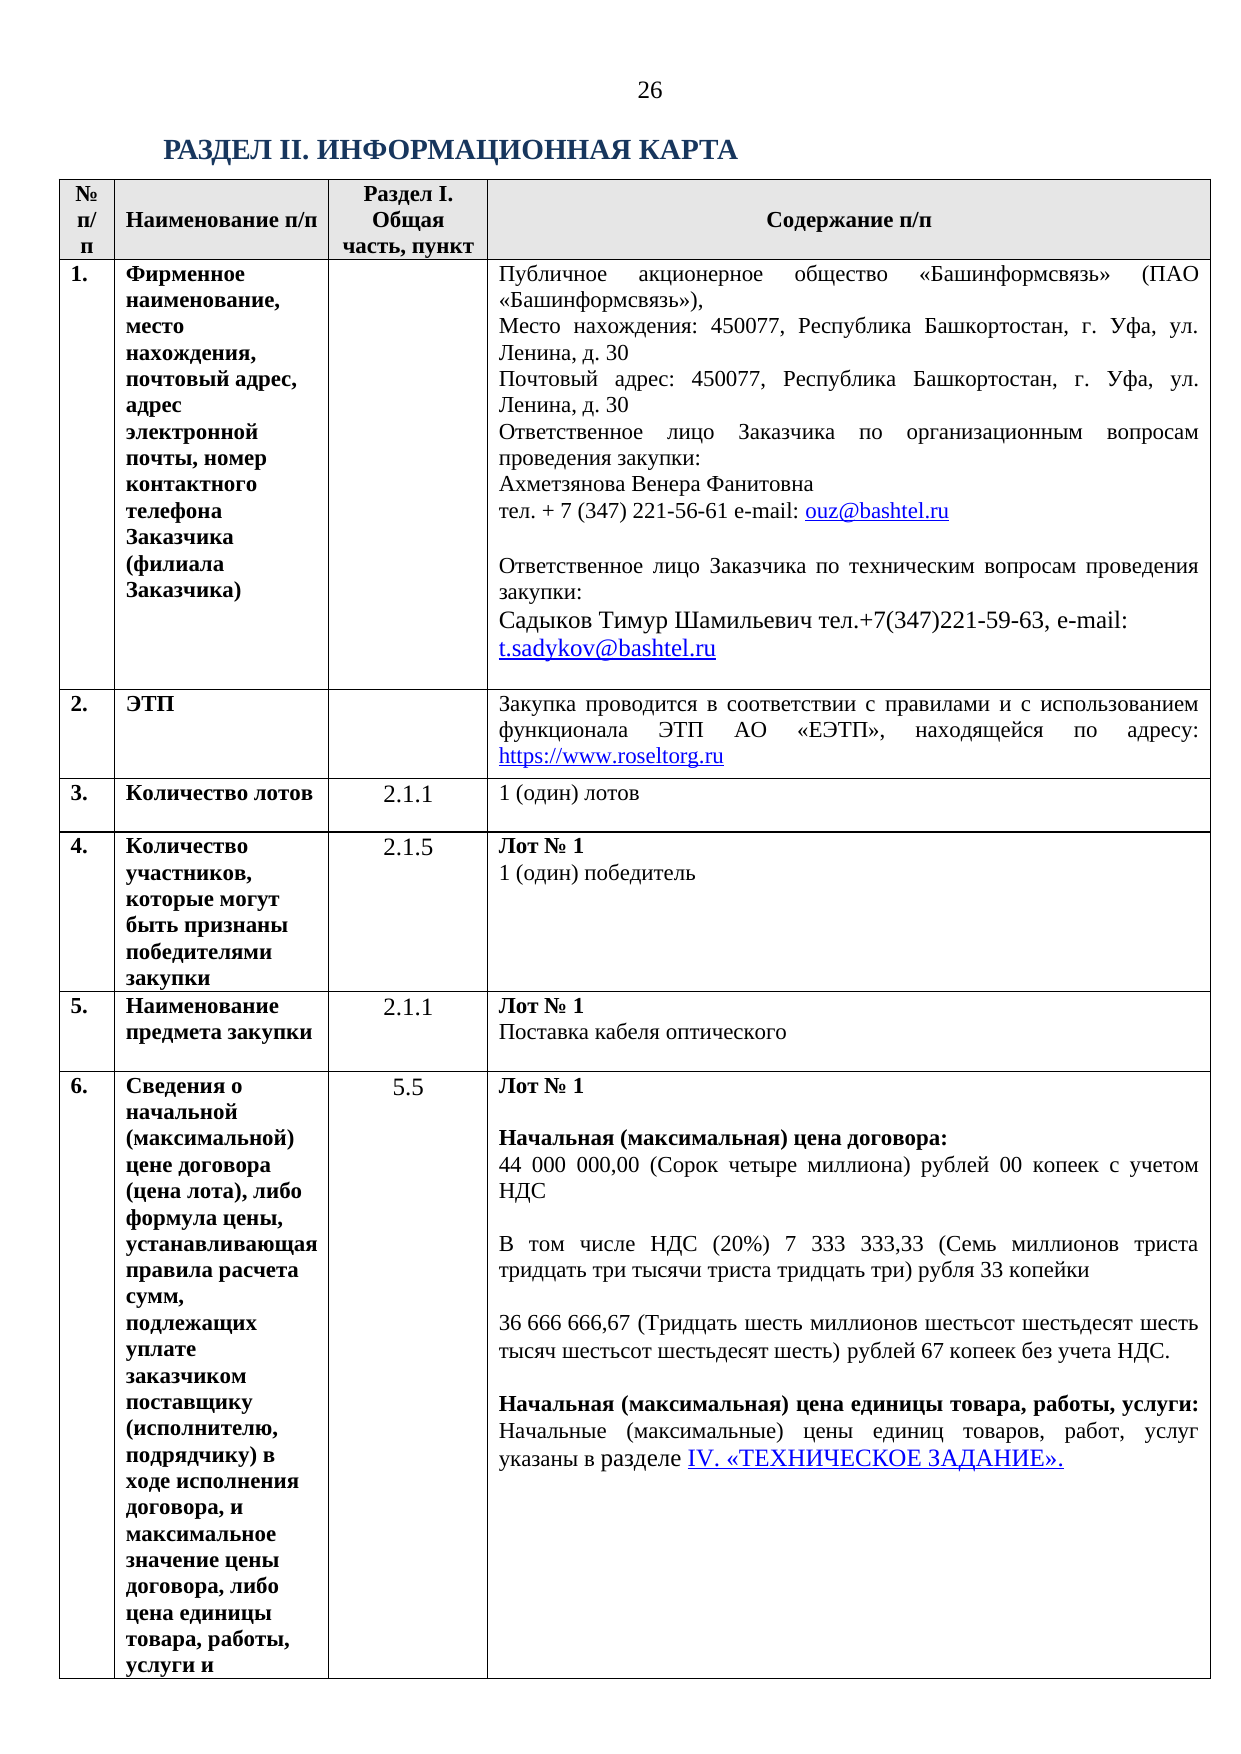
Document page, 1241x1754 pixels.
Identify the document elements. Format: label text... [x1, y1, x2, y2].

table_cell Лот № 1 1 (один) победитель [488, 833, 1210, 991]
table_cell 5.5 [329, 1072, 487, 1678]
table_cell [60, 260, 114, 688]
subtitle РАЗДЕЛ II. ИНФОРМАЦИОННАЯ КАРТА [163, 132, 1181, 166]
table_cell Закупка проводится в соответствии с правилами и с использованием функционала ЭТП АО «ЕЭТП», находящейся по адресу: https://www.roseltorg.ru [488, 690, 1210, 778]
table_cell [329, 260, 487, 688]
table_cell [488, 1072, 1210, 1678]
table_cell 2.1.1 [329, 992, 487, 1071]
table_header № п/п [60, 180, 114, 259]
table_cell [60, 690, 114, 778]
table_cell Наименование предмета закупки [115, 992, 328, 1071]
table_cell 2.1.5 [329, 833, 487, 991]
table_cell [60, 1072, 114, 1678]
table_cell 2.1.1 [329, 779, 487, 831]
table_cell [329, 690, 487, 778]
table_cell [115, 1072, 328, 1678]
table_cell Фирменное наименование, место нахождения, почтовый адрес, адрес электронной почты, номер контактного телефона Заказчика (филиала Заказчика) [115, 260, 328, 688]
table_cell [60, 992, 114, 1071]
table_header Раздел I. Общая часть, пункт [329, 180, 487, 259]
table_header Содержание п/п [488, 180, 1210, 259]
table_header Наименование п/п [115, 180, 328, 259]
table_cell Количество лотов [115, 779, 328, 831]
table_cell Публичное акционерное общество «Башинформсвязь» (ПАО «Башинформсвязь»), Место нахождения: 450077, Республика Башкортостан, г. Уфа, ул. Ленина, д. 30 Почтовый адрес: 450077, Республика Башкортостан, г. Уфа, ул. Ленина, д. 30 Ответственное лицо Заказчика по организационным вопросам проведения закупки: Ахметзянова Венера Фанитовна тел. + 7 (347) 221-56-61 e-mail: ouz@bashtel.ru Ответственное лицо Заказчика по техническим вопросам проведения закупки: Садыков Тимур Шамильевич тел.+7(347)221-59-63, e-mail: t.sadykov@bashtel.ru [488, 260, 1210, 688]
table_cell [60, 833, 114, 991]
table_cell Количество участников, которые могут быть признаны победителями закупки [115, 833, 328, 991]
table_cell [60, 779, 114, 831]
table_cell 1 (один) лотов [488, 779, 1210, 831]
table_cell ЭТП [115, 690, 328, 778]
table_cell Лот № 1 Поставка кабеля оптического [488, 992, 1210, 1071]
